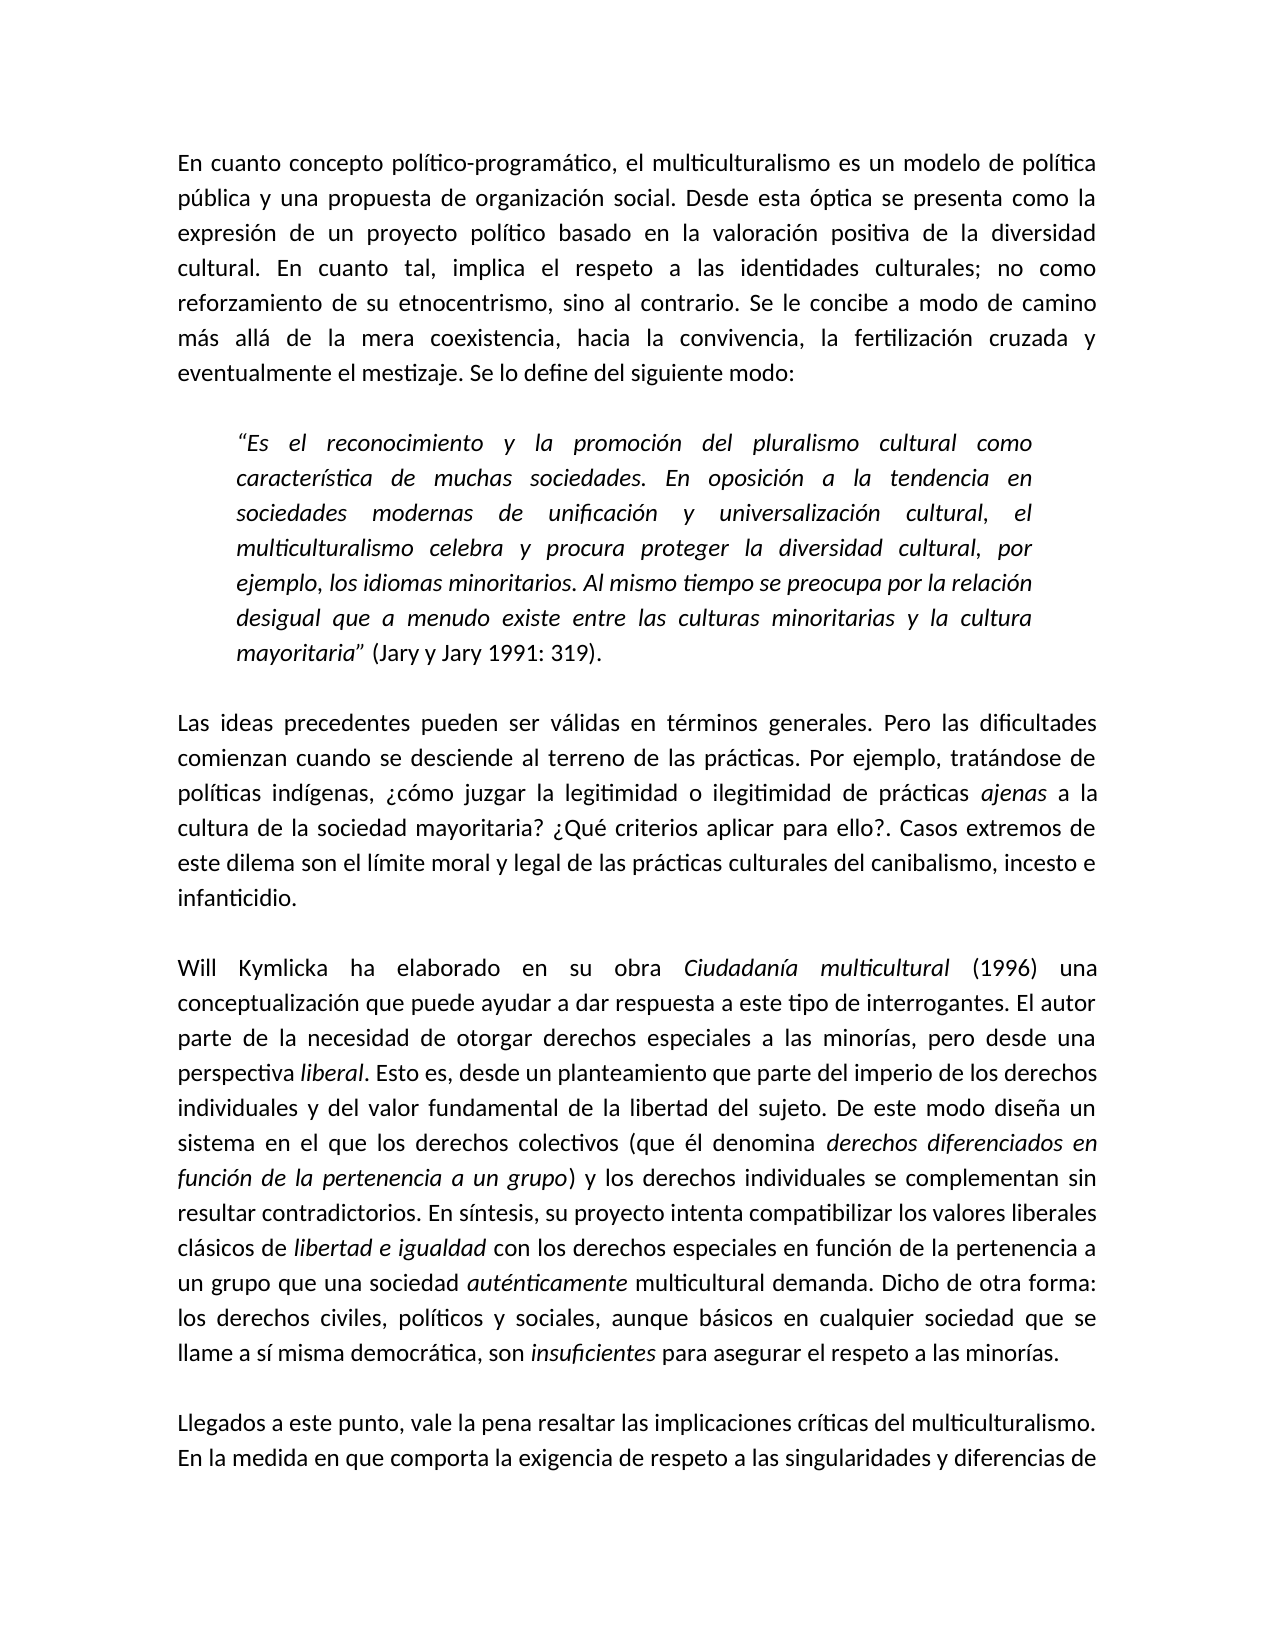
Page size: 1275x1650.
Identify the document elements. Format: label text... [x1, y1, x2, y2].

text En cuanto concepto político-programático, el multiculturalismo es un modelo de política pública y una propuesta de organización social. Desde esta óptica se presenta como la expresión de un proyecto político basado en la valoración positiva de la diversidad cultural. En cuanto tal, implica el respeto a las identidades culturales; no como reforzamiento de su etnocentrismo, sino al contrario. Se le concibe a modo de camino más allá de la mera coexistencia, hacia la convivencia, la fertilización cruzada y eventualmente el mestizaje. Se lo define del siguiente modo: [177, 148, 1098, 388]
text Will Kymlicka ha elaborado en su obra Ciudadanía multicultural (1996) una conceptualización que puede ayudar a dar respuesta a este tipo de interrogantes. El autor parte de la necesidad de otorgar derechos especiales a las minorías, pero desde una perspectiva liberal. Esto es, desde un planteamiento que parte del imperio de los derechos individuales y del valor fundamental de la libertad del sujeto. De este modo diseña un sistema en el que los derechos colectivos (que él denomina derechos diferenciados en función de la pertenencia a un grupo) y los derechos individuales se complementan sin resultar contradictorios. En síntesis, su proyecto intenta compatibilizar los valores liberales clásicos de libertad e igualdad con los derechos especiales en función de la pertenencia a un grupo que una sociedad auténticamente multicultural demanda. Dicho de otra forma: los derechos civiles, políticos y sociales, aunque básicos en cualquier sociedad que se llame a sí misma democrática, son insuficientes para asegurar el respeto a las minorías. [177, 953, 1098, 1368]
text “Es el reconocimiento y la promoción del pluralismo cultural como característica de muchas sociedades. En oposición a la tendencia en sociedades modernas de unificación y universalización cultural, el multiculturalismo celebra y procura proteger la diversidad cultural, por ejemplo, los idiomas minoritarios. Al mismo tiempo se preocupa por la relación desigual que a menudo existe entre las culturas minoritarias y la cultura mayoritaria” (Jary y Jary 1991: 319). [236, 428, 1033, 668]
text Las ideas precedentes pueden ser válidas en términos generales. Pero las dificultades comienzan cuando se desciende al terreno de las prácticas. Por ejemplo, tratándose de políticas indígenas, ¿cómo juzgar la legitimidad o ilegitimidad de prácticas ajenas a la cultura de la sociedad mayoritaria? ¿Qué criterios aplicar para ello?. Casos extremos de este dilema son el límite moral y legal de las prácticas culturales del canibalismo, incesto e infanticidio. [177, 708, 1098, 913]
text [177, 1408, 1098, 1473]
